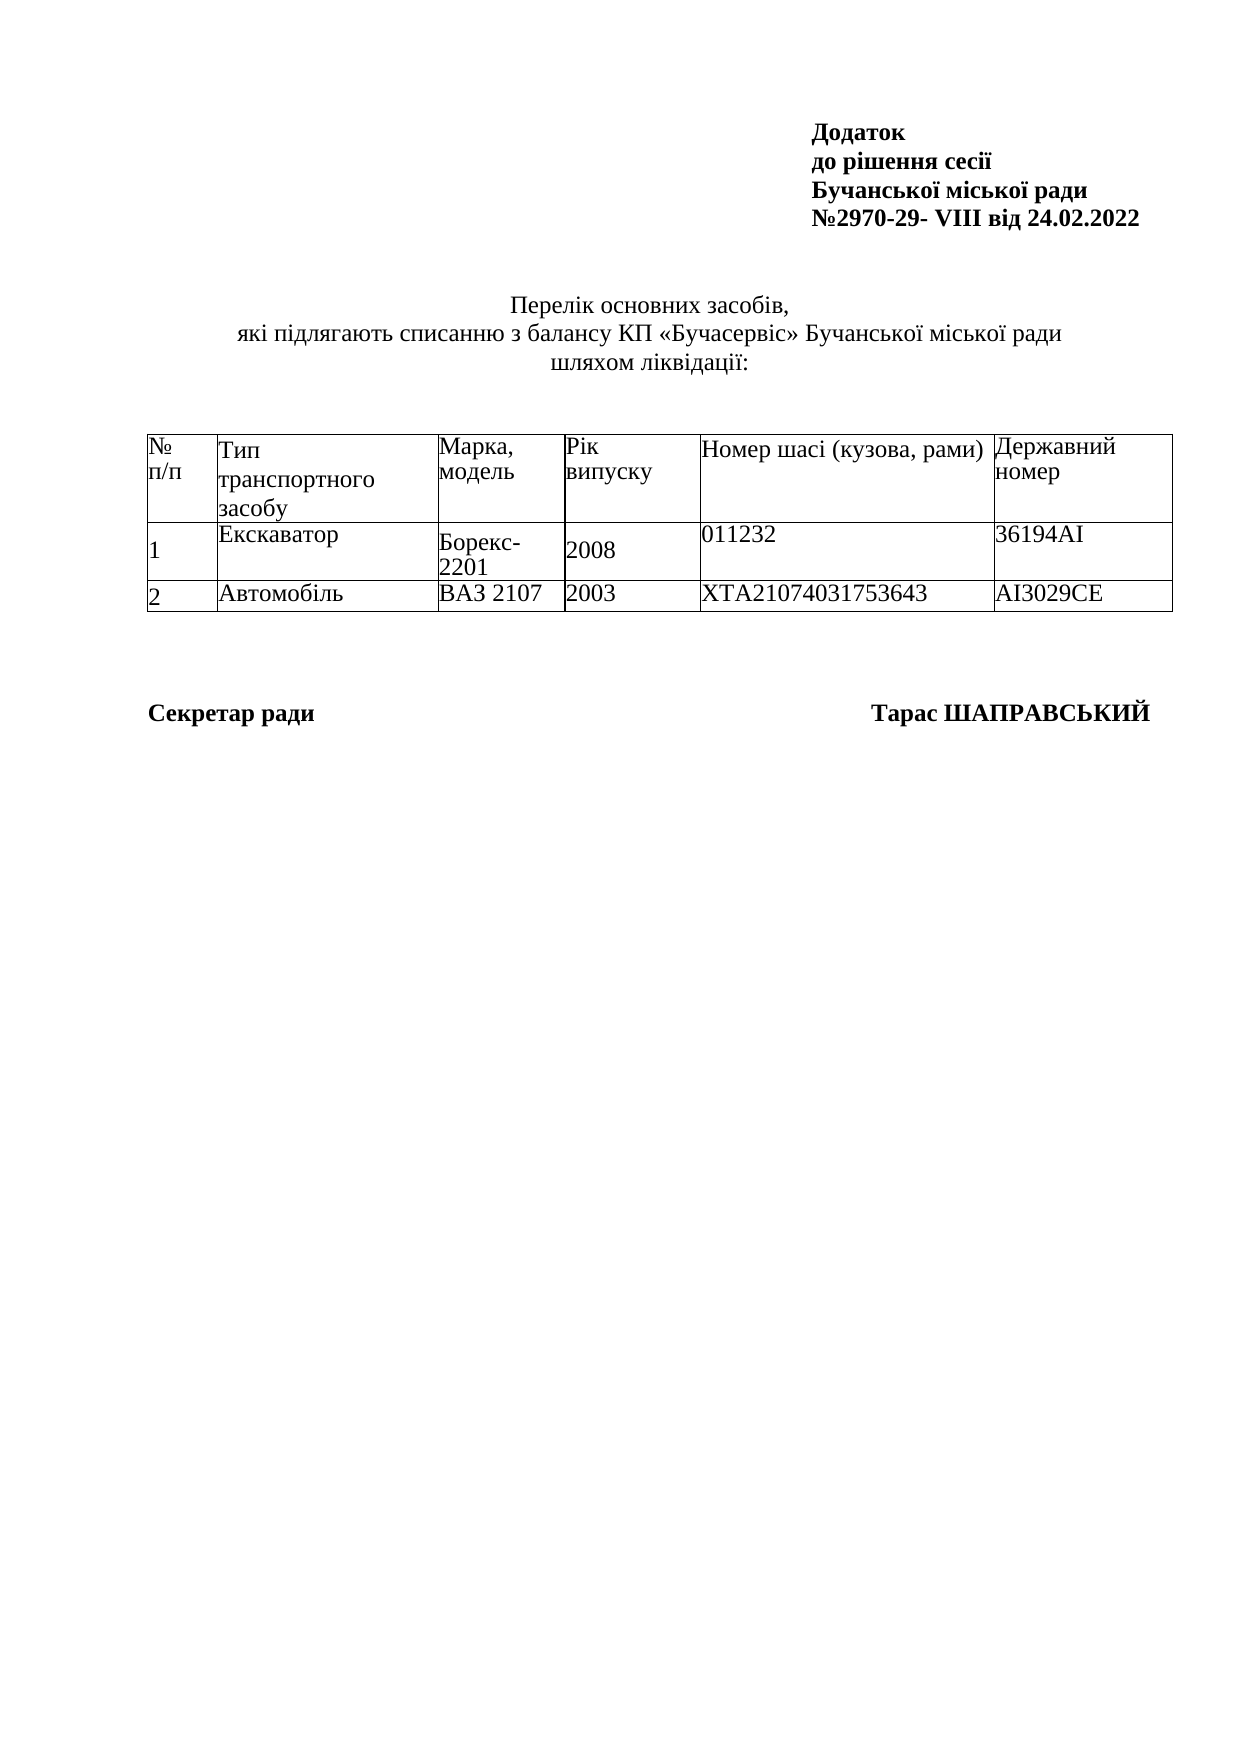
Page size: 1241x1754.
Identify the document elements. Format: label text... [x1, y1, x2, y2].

text які підлягають списанню з балансу КП «Бучасервіс» Бучанської міської ради [148, 318, 1152, 347]
text Перелік основних засобів, [148, 290, 1152, 318]
table_cell 2 [148, 581, 217, 611]
table_cell 011232 [701, 523, 994, 580]
table_header Тип транспортного засобу [218, 435, 438, 522]
text Бучанської міської ради [811, 175, 1152, 203]
table_cell 36194АІ [995, 523, 1172, 580]
table_cell 2008 [566, 523, 700, 580]
text Секретар ради Тарас ШАПРАВСЬКИЙ [148, 698, 1152, 727]
table_header Рік випуску [566, 435, 700, 522]
table_cell ВАЗ 2107 [439, 581, 564, 611]
table_cell Автомобіль [218, 581, 438, 611]
text №2970-29- VIII від 24.02.2022 [811, 203, 1152, 232]
table_cell ХТА21074031753643 [701, 581, 994, 611]
table_header Марка, модель [439, 435, 564, 522]
table_cell Борекс- 2201 [439, 523, 564, 580]
table_header Номер шасі (кузова, рами) [701, 435, 994, 522]
table_cell 1 [148, 523, 217, 580]
table_header Державний номер [995, 435, 1172, 522]
table_header № п/п [148, 435, 217, 522]
text до рішення сесії [811, 146, 1152, 175]
text шляхом ліквідації: [148, 347, 1152, 376]
table_cell Екскаватор [218, 523, 438, 580]
table_cell 2003 [566, 581, 700, 611]
text Додаток [811, 117, 1152, 146]
table_cell АІ3029СЕ [995, 581, 1172, 611]
